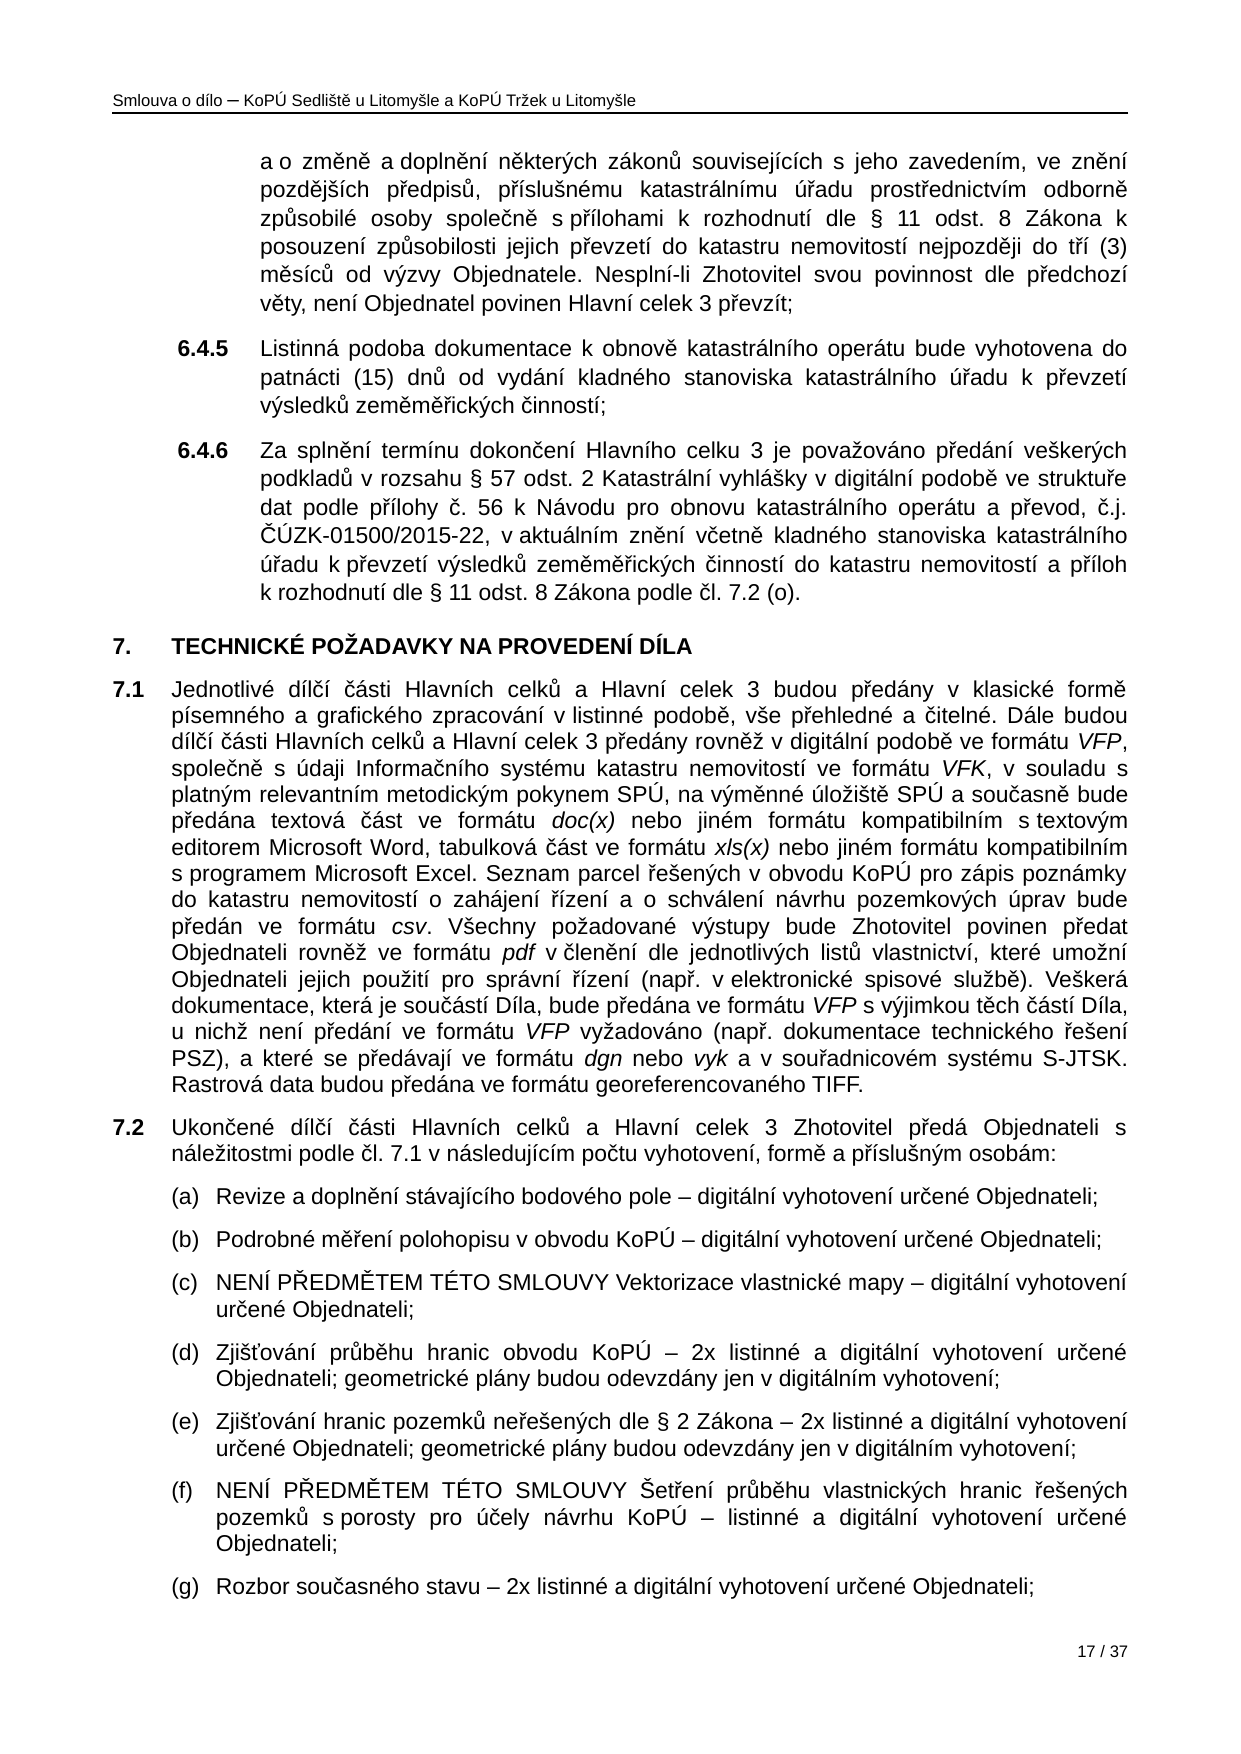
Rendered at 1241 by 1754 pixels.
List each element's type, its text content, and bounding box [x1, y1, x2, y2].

text Listinná podoba dokumentace k obnově katastrálního operátu bude vyhotovena do patnácti (15) dnů od vydání kladného stanoviska katastrálního úřadu k převzetí výsledků zeměměřických činností; [177, 335, 1128, 418]
list Revize a doplnění stávajícího bodového pole – digitální vyhotovení určené Objednateli; [171, 1183, 1128, 1210]
list NENÍ PŘEDMĚTEM TÉTO SMLOUVY Šetření průběhu vlastnických hranic řešených pozemků s porosty pro účely návrhu KoPÚ – listinné a digitální vyhotovení určené Objednateli; [171, 1477, 1128, 1557]
list NENÍ PŘEDMĚTEM TÉTO SMLOUVY Vektorizace vlastnické mapy – digitální vyhotovení určené Objednateli; [171, 1269, 1128, 1322]
text Jednotlivé dílčí části Hlavních celků a Hlavní celek 3 budou předány v klasické formě písemného a grafického zpracování v listinné podobě, vše přehledné a čitelné. Dále budou dílčí části Hlavních celků a Hlavní celek 3 předány rovněž v digitální podobě ve formátu VFP, společně s údaji Informačního systému katastru nemovitostí ve formátu VFK, v souladu s platným relevantním metodickým pokynem SPÚ, na výměnné úložiště SPÚ a současně bude předána textová část ve formátu doc(x) nebo jiném formátu kompatibilním s textovým editorem Microsoft Word, tabulková část ve formátu xls(x) nebo jiném formátu kompatibilním s programem Microsoft Excel. Seznam parcel řešených v obvodu KoPÚ pro zápis poznámky do katastru nemovitostí o zahájení řízení a o schválení návrhu pozemkových úprav bude předán ve formátu csv. Všechny požadované výstupy bude Zhotovitel povinen předat Objednateli rovněž ve formátu pdf v členění dle jednotlivých listů vlastnictví, které umožní Objednateli jejich použití pro správní řízení (např. v elektronické spisové službě). Veškerá dokumentace, která je součástí Díla, bude předána ve formátu VFP s výjimkou těch částí Díla, u nichž není předání ve formátu VFP vyžadováno (např. dokumentace technického řešení PSZ), a které se předávají ve formátu dgn nebo vyk a v souřadnicovém systému S-JTSK. Rastrová data budou předána ve formátu georeferencovaného TIFF. [112, 676, 1128, 1097]
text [177, 148, 1128, 316]
list Rozbor současného stavu – 2x listinné a digitální vyhotovení určené Objednateli; [171, 1573, 1128, 1599]
text Ukončené dílčí části Hlavních celků a Hlavní celek 3 Zhotovitel předá Objednateli s náležitostmi podle čl. 7.1 v následujícím počtu vyhotovení, formě a příslušným osobám: [112, 1114, 1128, 1167]
text Technické požadavky na provedení díla [112, 633, 1128, 659]
list Zjišťování průběhu hranic obvodu KoPÚ – 2x listinné a digitální vyhotovení určené Objednateli; geometrické plány budou odevzdány jen v digitálním vyhotovení; [171, 1339, 1128, 1391]
list Zjišťování hranic pozemků neřešených dle § 2 Zákona – 2x listinné a digitální vyhotovení určené Objednateli; geometrické plány budou odevzdány jen v digitálním vyhotovení; [171, 1408, 1128, 1461]
list Podrobné měření polohopisu v obvodu KoPÚ – digitální vyhotovení určené Objednateli; [171, 1226, 1128, 1253]
text Za splnění termínu dokončení Hlavního celku 3 je považováno předání veškerých podkladů v rozsahu § 57 odst. 2 Katastrální vyhlášky v digitální podobě ve struktuře dat podle přílohy č. 56 k Návodu pro obnovu katastrálního operátu a převod, č.j. ČÚZK-01500/2015-22, v aktuálním znění včetně kladného stanoviska katastrálního úřadu k převzetí výsledků zeměměřických činností do katastru nemovitostí a příloh k rozhodnutí dle § 11 odst. 8 Zákona podle čl. 7.2 (o). [177, 437, 1128, 606]
